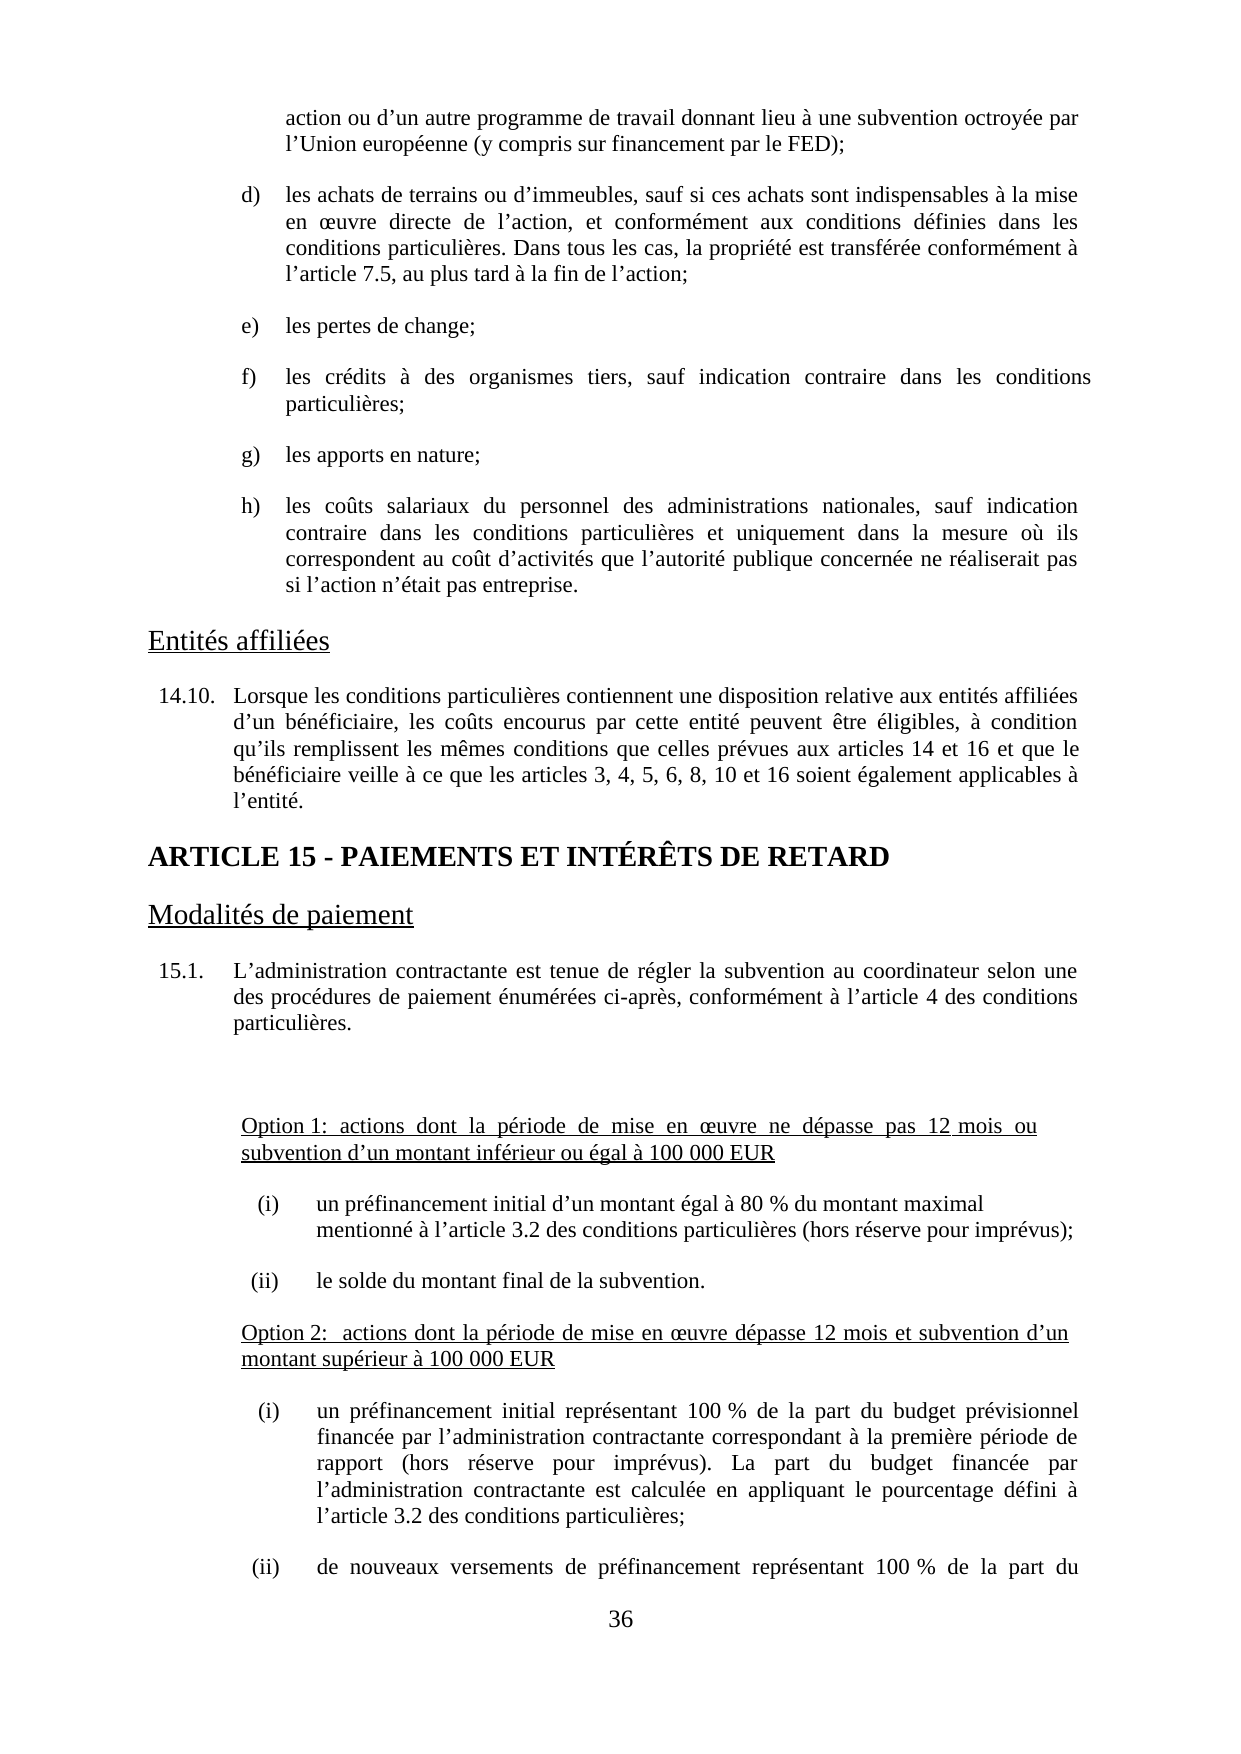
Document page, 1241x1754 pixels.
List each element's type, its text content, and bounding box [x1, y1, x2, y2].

list le solde du montant final de la subvention. [251, 1268, 1093, 1294]
list un préfinancement initial représentant 100 % de la part du budget prévisionnel financée par l’administration contractante correspondant à la première période de rapport (hors réserve pour imprévus). La part du budget financée par l’administration contractante est calculée en appliquant le pourcentage défini à l’article 3.2 des conditions particulières; [258, 1397, 1079, 1528]
list les pertes de change; [241, 312, 1093, 338]
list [241, 104, 1079, 156]
text Modalités de paiement [148, 897, 1093, 931]
list les apports en nature; [241, 441, 1093, 467]
list un préfinancement initial d’un montant égal à 80 % du montant maximal mentionné à l’article 3.2 des conditions particulières (hors réserve pour imprévus); [257, 1190, 1074, 1243]
text Option 1: actions dont la période de mise en œuvre ne dépasse pas 12 mois ou subvention d’un montant inférieur ou égal à 100 000 EUR [241, 1112, 1037, 1165]
list les crédits à des organismes tiers, sauf indication contraire dans les conditions particulières; [241, 363, 1093, 416]
text Entités affiliées [148, 623, 1093, 656]
text ARTICLE 15 - PAIEMENTS ET INTÉRÊTS DE RETARD [148, 839, 1093, 872]
text Option 2: actions dont la période de mise en œuvre dépasse 12 mois et subvention d’un montant supérieur à 100 000 EUR [241, 1343, 1069, 1372]
list Lorsque les conditions particulières contiennent une disposition relative aux entités affiliées d’un bénéficiaire, les coûts encourus par cette entité peuvent être éligibles, à condition qu’ils remplissent les mêmes conditions que celles prévues aux articles 14 et 16 et que le bénéficiaire veille à ce que les articles 3, 4, 5, 6, 8, 10 et 16 soient également applicables à l’entité. [158, 682, 1079, 814]
text Option 2: actions dont la période de mise en œuvre dépasse 12 mois et subvention d’un montant supérieur à 100 000 EUR [241, 1319, 1069, 1342]
list les coûts salariaux du personnel des administrations nationales, sauf indication contraire dans les conditions particulières et uniquement dans la mesure où ils correspondent au coût d’activités que l’autorité publique concernée ne réaliserait pas si l’action n’était pas entreprise. [241, 492, 1079, 598]
list les achats de terrains ou d’immeubles, sauf si ces achats sont indispensables à la mise en œuvre directe de l’action, et conformément aux conditions définies dans les conditions particulières. Dans tous les cas, la propriété est transférée conformément à l’article 7.5, au plus tard à la fin de l’action; [241, 181, 1079, 287]
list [252, 1553, 1079, 1580]
list L’administration contractante est tenue de régler la subvention au coordinateur selon une des procédures de paiement énumérées ci-après, conformément à l’article 4 des conditions particulières. [158, 957, 1078, 1036]
